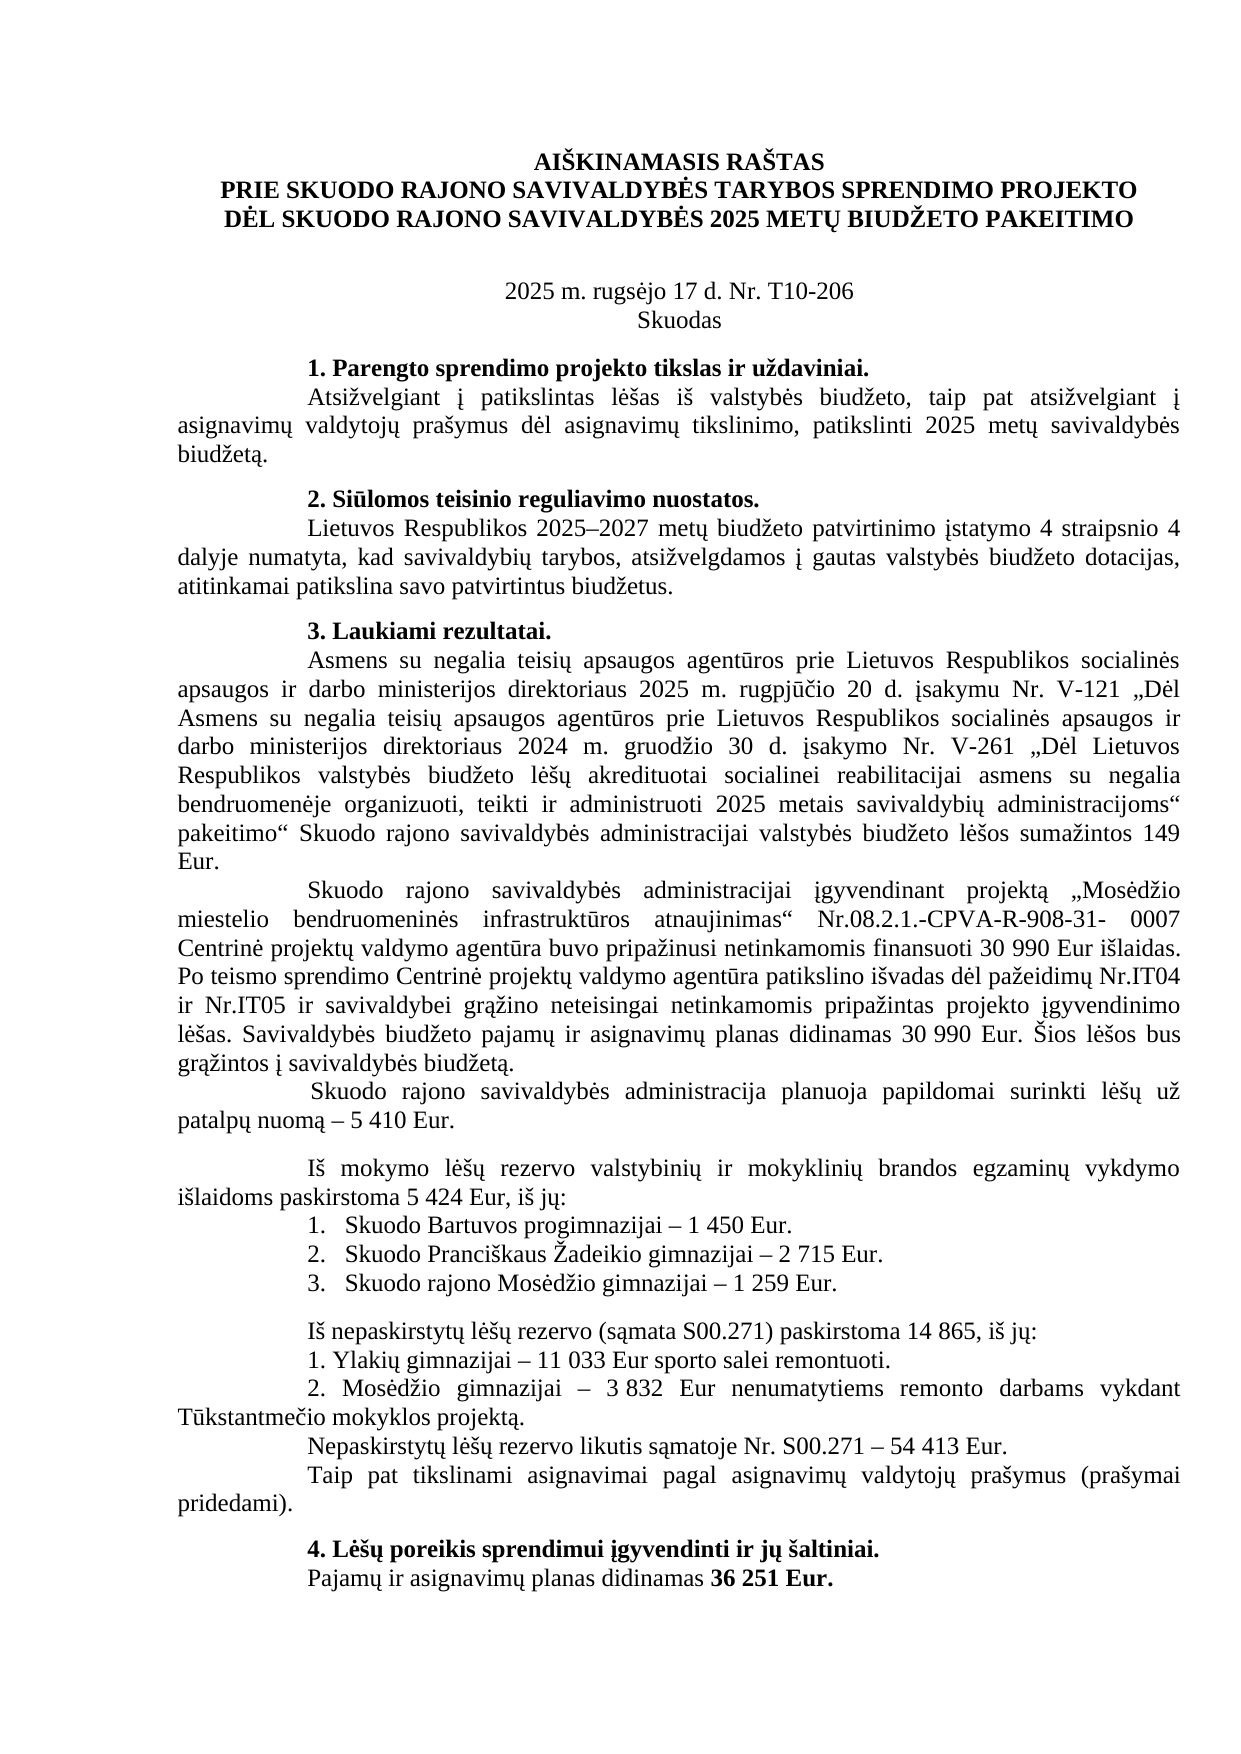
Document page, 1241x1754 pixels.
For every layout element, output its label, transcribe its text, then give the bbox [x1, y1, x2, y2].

text Lietuvos Respublikos 2025–2027 metų biudžeto patvirtinimo įstatymo 4 straipsnio 4 dalyje numatyta, kad savivaldybių tarybos, atsižvelgdamos į gautas valstybės biudžeto dotacijas, atitinkamai patikslina savo patvirtintus biudžetus. [177, 513, 1181, 599]
text Nepaskirstytų lėšų rezervo likutis sąmatoje Nr. S00.271 – 54 413 Eur. [177, 1431, 1181, 1460]
text Asmens su negalia teisių apsaugos agentūros prie Lietuvos Respublikos socialinės apsaugos ir darbo ministerijos direktoriaus 2025 m. rugpjūčio 20 d. įsakymu Nr. V-121 „Dėl Asmens su negalia teisių apsaugos agentūros prie Lietuvos Respublikos socialinės apsaugos ir darbo ministerijos direktoriaus 2024 m. gruodžio 30 d. įsakymo Nr. V-261 „Dėl Lietuvos Respublikos valstybės biudžeto lėšų akredituotai socialinei reabilitacijai asmens su negalia bendruomenėje organizuoti, teikti ir administruoti 2025 metais savivaldybių administracijoms“ pakeitimo“ Skuodo rajono savivaldybės administracijai valstybės biudžeto lėšos sumažintos 149 Eur. [177, 645, 1181, 875]
list 2. Siūlomos teisinio reguliavimo nuostatos. [177, 484, 1181, 513]
text Iš mokymo lėšų rezervo valstybinių ir mokyklinių brandos egzaminų vykdymo išlaidoms paskirstoma 5 424 Eur, iš jų: [177, 1153, 1181, 1211]
text Skuodo rajono savivaldybės administracijai įgyvendinant projektą „Mosėdžio miestelio bendruomeninės infrastruktūros atnaujinimas“ Nr.08.2.1.-CPVA-R-908-31- 0007 Centrinė projektų valdymo agentūra buvo pripažinusi netinkamomis finansuoti 30 990 Eur išlaidas. Po teismo sprendimo Centrinė projektų valdymo agentūra patikslino išvadas dėl pažeidimų Nr.IT04 ir Nr.IT05 ir savivaldybei grąžino neteisingai netinkamomis pripažintas projekto įgyvendinimo lėšas. Savivaldybės biudžeto pajamų ir asignavimų planas didinamas 30 990 Eur. Šios lėšos bus grąžintos į savivaldybės biudžetą. [177, 875, 1181, 1076]
text 4. Lėšų poreikis sprendimui įgyvendinti ir jų šaltiniai. [177, 1534, 1181, 1563]
text Atsižvelgiant į patikslintas lėšas iš valstybės biudžeto, taip pat atsižvelgiant į asignavimų valdytojų prašymus dėl asignavimų tikslinimo, patikslinti 2025 metų savivaldybės biudžetą. [177, 382, 1181, 468]
text 1. Ylakių gimnazijai – 11 033 Eur sporto salei remontuoti. [177, 1345, 1181, 1373]
text Taip pat tikslinami asignavimai pagal asignavimų valdytojų prašymus (prašymai pridedami). [177, 1460, 1181, 1517]
text 2. Mosėdžio gimnazijai – 3 832 Eur nenumatytiems remonto darbams vykdant Tūkstantmečio mokyklos projektą. [177, 1373, 1181, 1431]
text 1. Parengto sprendimo projekto tikslas ir uždaviniai. [177, 353, 1181, 382]
text Pajamų ir asignavimų planas didinamas 36 251 Eur. [177, 1563, 1181, 1591]
text Iš nepaskirstytų lėšų rezervo (sąmata S00.271) paskirstoma 14 865, iš jų: [177, 1316, 1181, 1345]
list Skuodo Pranciškaus Žadeikio gimnazijai – 2 715 Eur. [307, 1239, 1181, 1268]
text AIŠKINAMASIS RAŠTAS [177, 147, 1181, 176]
text 2025 m. rugsėjo 17 d. Nr. T10-206 [177, 276, 1181, 305]
list 3. Laukiami rezultatai. [177, 616, 1181, 645]
text DĖL SKUODO RAJONO SAVIVALDYBĖS 2025 METŲ BIUDŽETO PAKEITIMO [177, 204, 1181, 233]
list Skuodo rajono Mosėdžio gimnazijai – 1 259 Eur. [307, 1268, 1181, 1297]
text PRIE SKUODO RAJONO SAVIVALDYBĖS TARYBOS SPRENDIMO PROJEKTO [177, 176, 1181, 204]
list Skuodo Bartuvos progimnazijai – 1 450 Eur. [307, 1211, 1181, 1239]
text Skuodo rajono savivaldybės administracija planuoja papildomai surinkti lėšų už patalpų nuomą – 5 410 Eur. [177, 1076, 1181, 1134]
text Skuodas [177, 305, 1181, 334]
